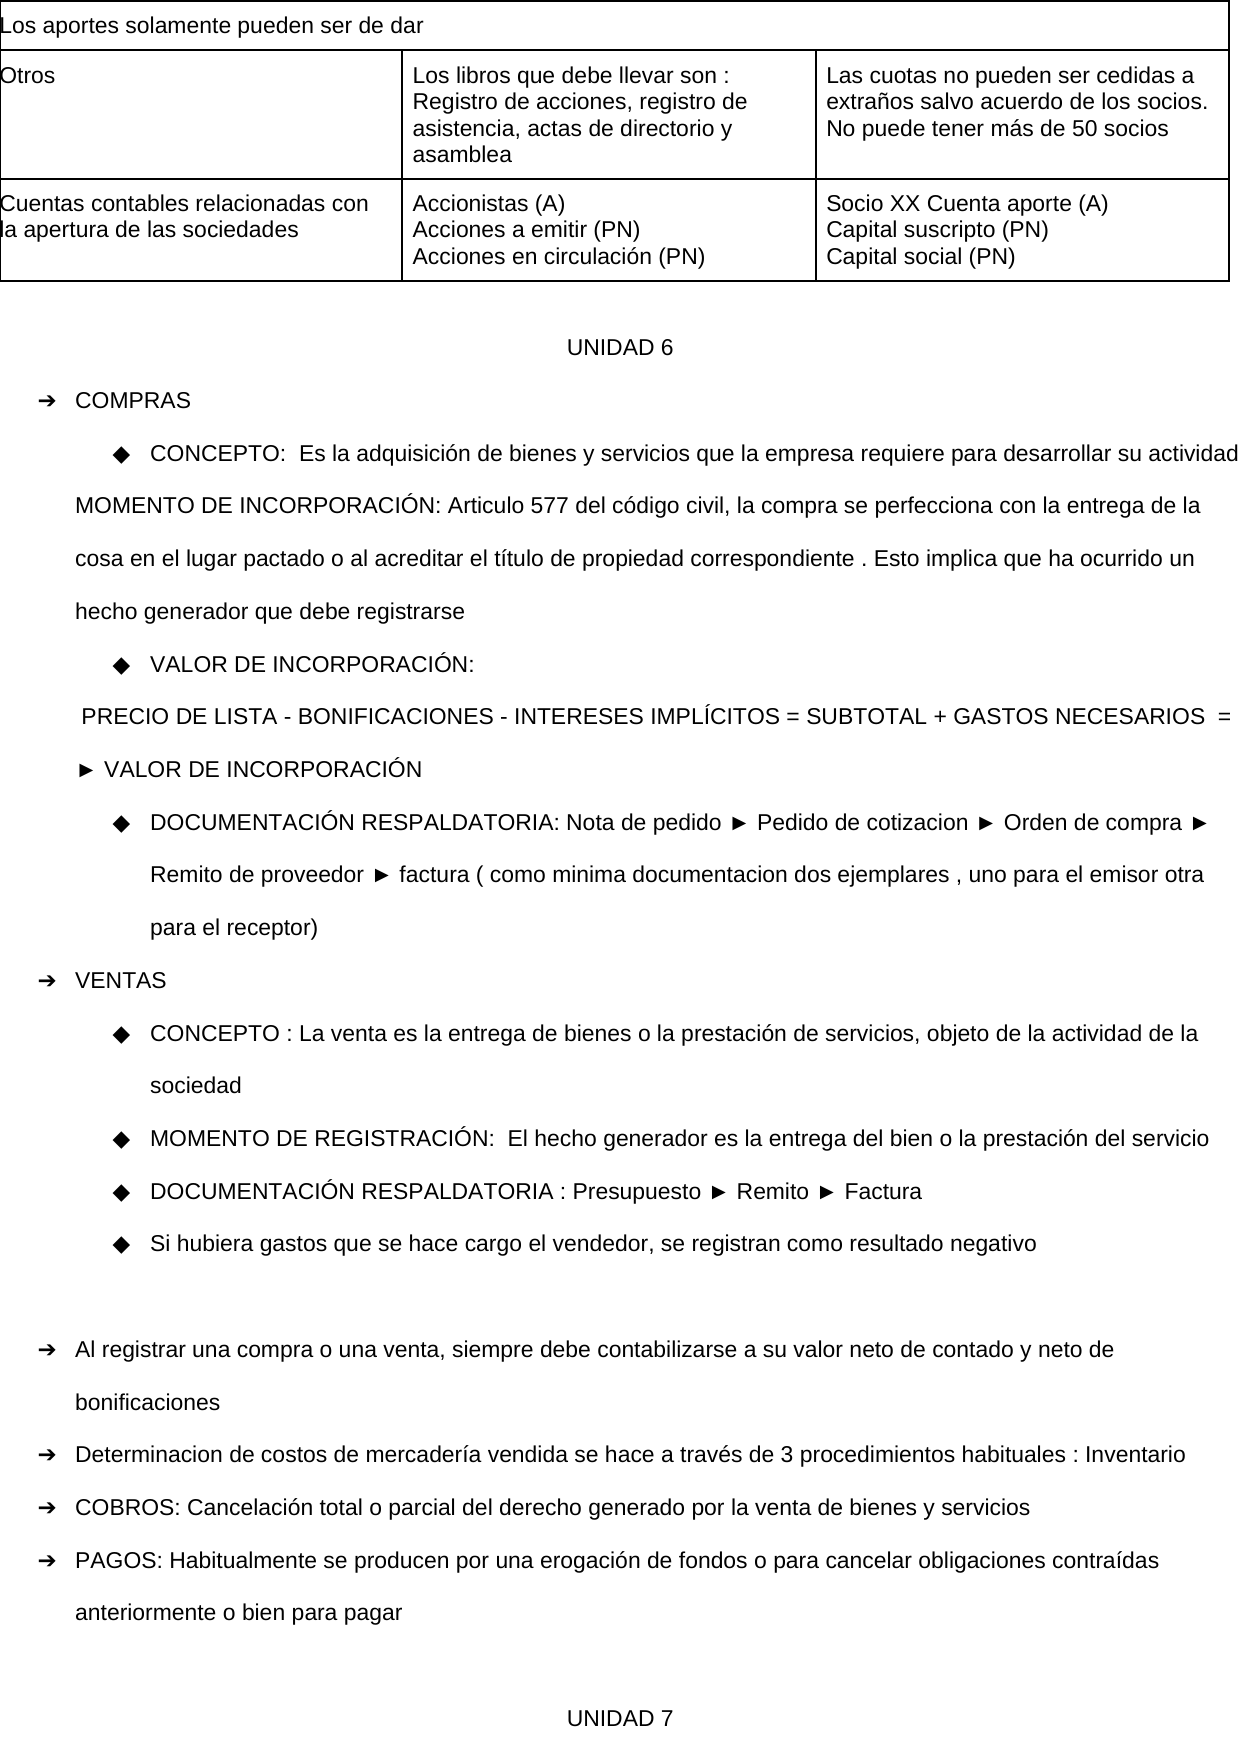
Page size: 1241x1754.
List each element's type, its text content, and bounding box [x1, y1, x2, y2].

table_cell Los aportes solamente pueden ser de dar [1, 2, 1228, 49]
table_cell Otros [1, 51, 401, 178]
table_cell Las cuotas no pueden ser cedidas a extraños salvo acuerdo de los socios. No puede tener más de 50 socios [817, 51, 1228, 178]
text UNIDAD 6 [0, 334, 1240, 361]
list PAGOS: Habitualmente se producen por una erogación de fondos o para cancelar obligaciones contraídas anteriormente o bien para pagar [37, 1547, 1240, 1626]
text UNIDAD 7 [0, 1705, 1240, 1731]
text MOMENTO DE INCORPORACIÓN: Articulo 577 del código civil, la compra se perfecciona con la entrega de la cosa en el lugar pactado o al acreditar el título de propiedad correspondiente . Esto implica que ha ocurrido un hecho generador que debe registrarse [75, 492, 1240, 624]
table_cell Cuentas contables relacionadas con la apertura de las sociedades [1, 180, 401, 279]
table_cell Socio XX Cuenta aporte (A) Capital suscripto (PN) Capital social (PN) [817, 180, 1228, 279]
list MOMENTO DE REGISTRACIÓN: El hecho generador es la entrega del bien o la prestación del servicio [112, 1125, 1240, 1151]
table_cell Accionistas (A) Acciones a emitir (PN) Acciones en circulación (PN) [403, 180, 815, 279]
table_cell Los libros que debe llevar son : Registro de acciones, registro de asistencia, actas de directorio y asamblea [403, 51, 815, 178]
text ► VALOR DE INCORPORACIÓN [75, 756, 1240, 782]
list VENTAS [37, 967, 1240, 993]
list COMPRAS [37, 387, 1240, 413]
list VALOR DE INCORPORACIÓN: [112, 651, 1240, 677]
list Determinacion de costos de mercadería vendida se hace a través de 3 procedimientos habituales : Inventario [37, 1441, 1240, 1468]
list Al registrar una compra o una venta, siempre debe contabilizarse a su valor neto de contado y neto de bonificaciones [37, 1336, 1240, 1415]
text PRECIO DE LISTA - BONIFICACIONES - INTERESES IMPLÍCITOS = SUBTOTAL + GASTOS NECESARIOS = [75, 703, 1240, 730]
list Si hubiera gastos que se hace cargo el vendedor, se registran como resultado negativo [112, 1230, 1240, 1257]
list CONCEPTO : La venta es la entrega de bienes o la prestación de servicios, objeto de la actividad de la sociedad [112, 1019, 1240, 1099]
list DOCUMENTACIÓN RESPALDATORIA: Nota de pedido ► Pedido de cotizacion ► Orden de compra ► Remito de proveedor ► factura ( como minima documentacion dos ejemplares , uno para el emisor otra para el receptor) [112, 809, 1240, 941]
list CONCEPTO: Es la adquisición de bienes y servicios que la empresa requiere para desarrollar su actividad [112, 440, 1240, 466]
list DOCUMENTACIÓN RESPALDATORIA : Presupuesto ► Remito ► Factura [112, 1178, 1240, 1204]
list COBROS: Cancelación total o parcial del derecho generado por la venta de bienes y servicios [37, 1494, 1240, 1520]
